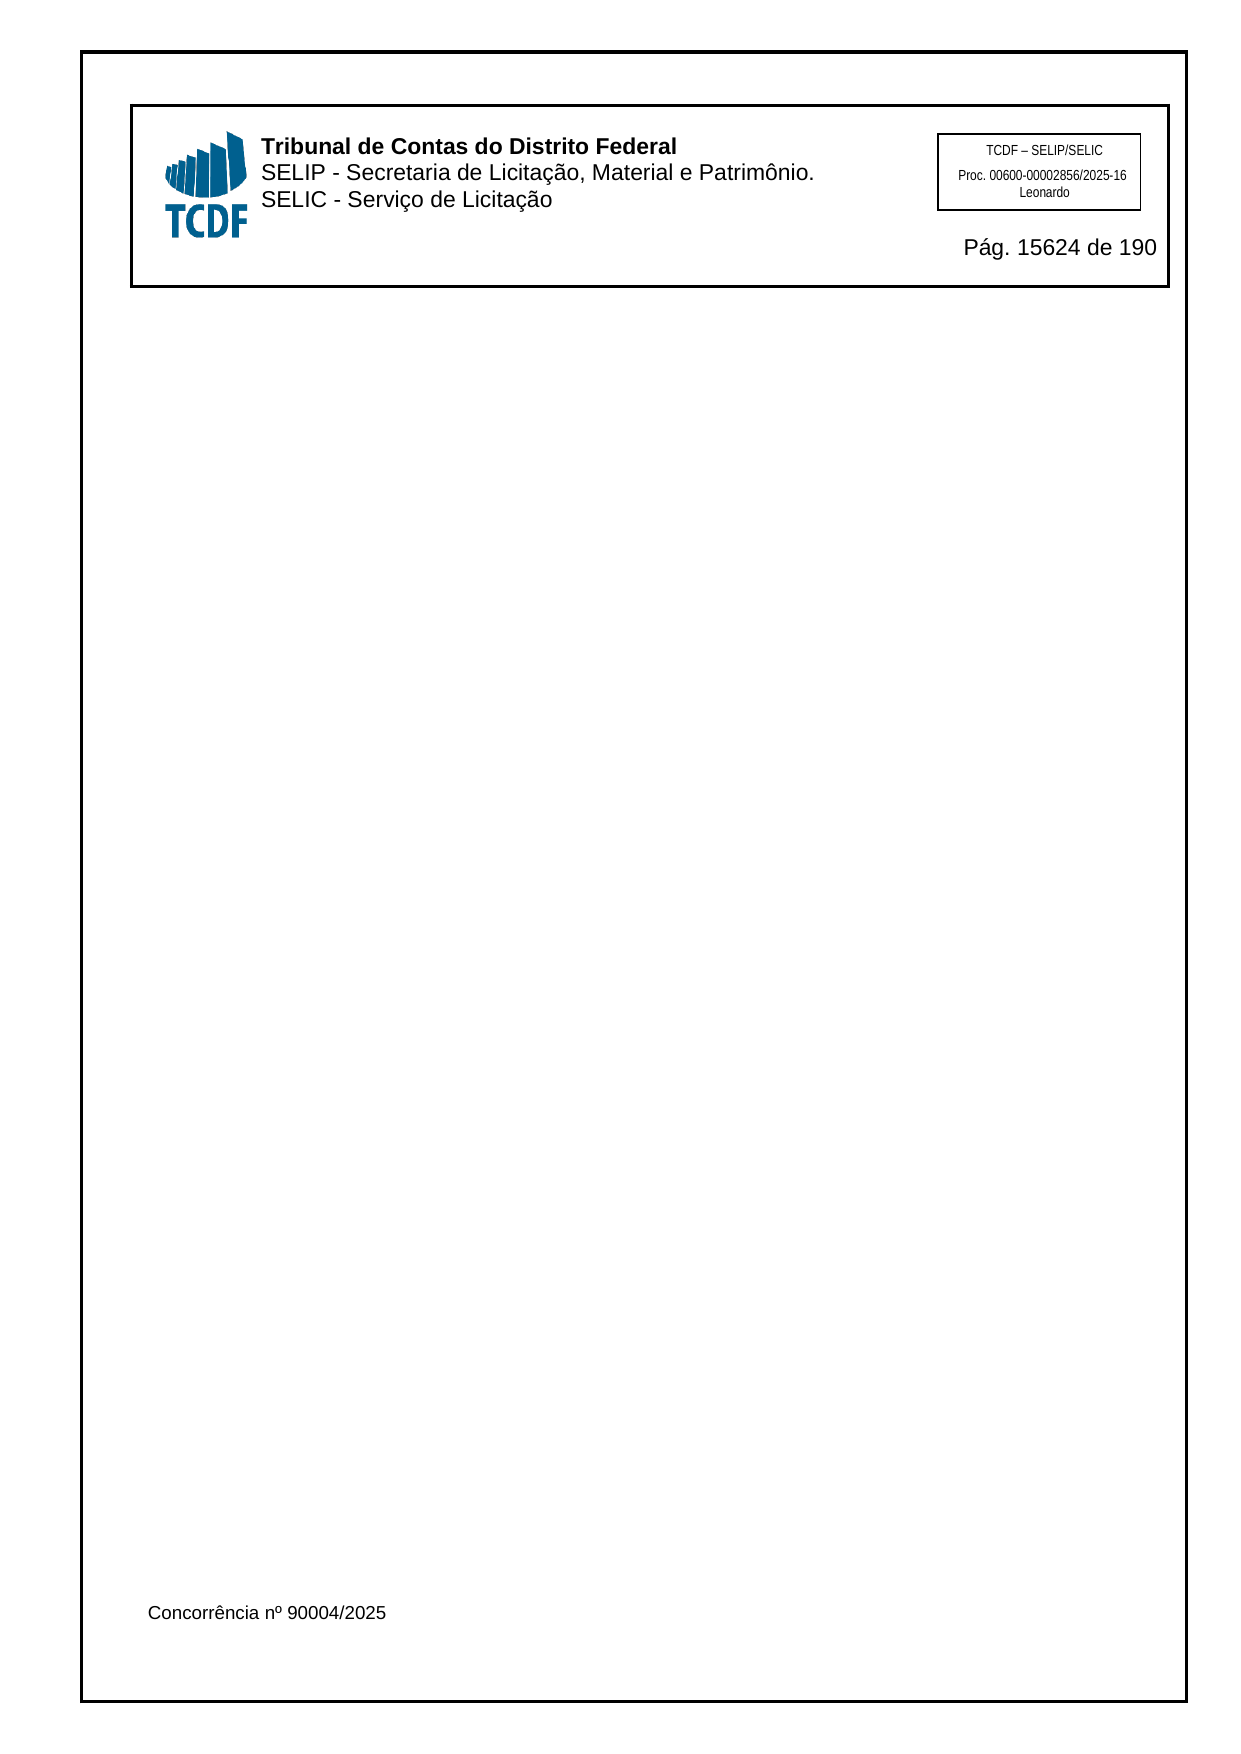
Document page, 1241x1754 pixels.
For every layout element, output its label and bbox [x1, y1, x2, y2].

picture [150, 128, 262, 240]
